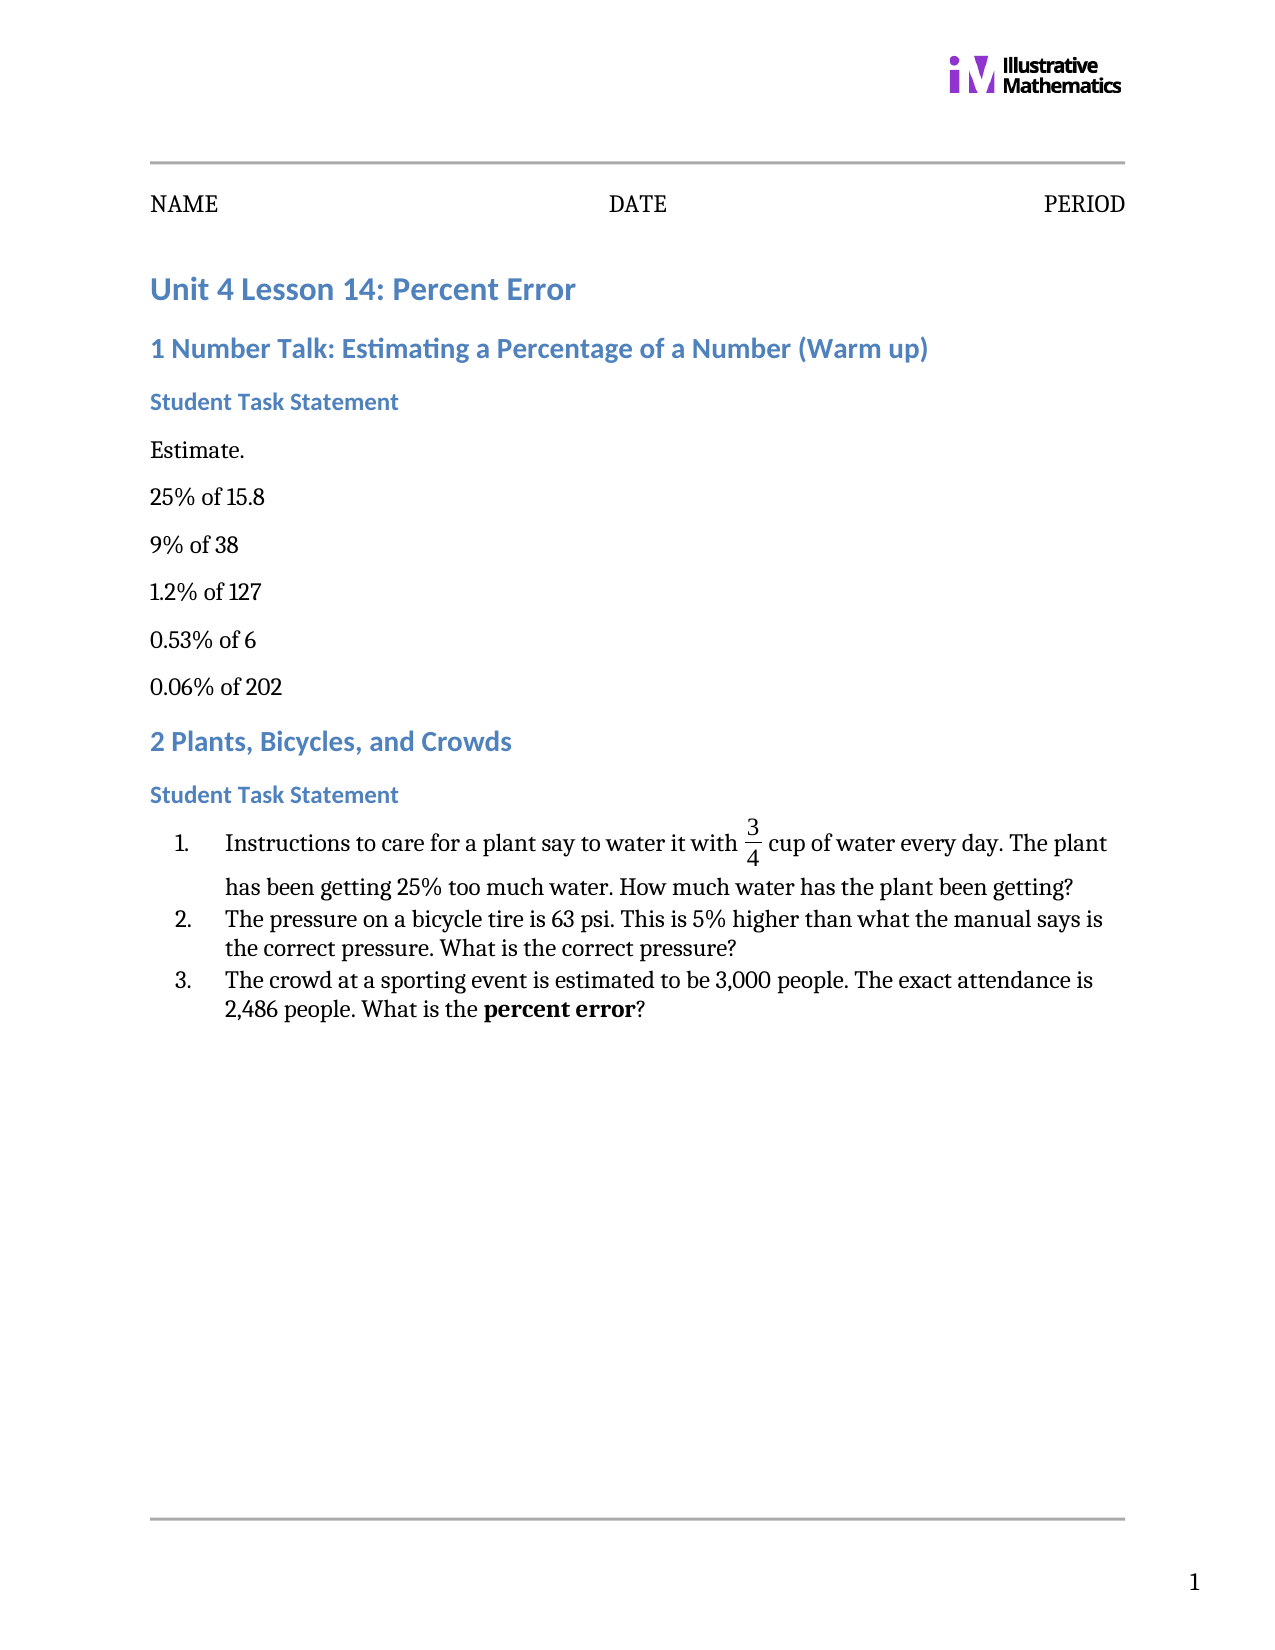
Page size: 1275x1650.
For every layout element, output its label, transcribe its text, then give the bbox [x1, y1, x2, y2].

text 0.06% of 202 [150, 673, 1125, 702]
text 25% of 15.8 [150, 483, 1125, 512]
text 9% of 38 [150, 531, 1125, 559]
subtitle 2 Plants, Bicycles, and Crowds [150, 723, 1125, 758]
subtitle Unit 4 Lesson 14: Percent Error [150, 268, 1125, 309]
text 1.2% of 127 [150, 578, 1125, 607]
list The pressure on a bicycle tire is 63 psi. This is 5% higher than what the manual says is the correct pressure. What is the correct pressure? [175, 905, 1125, 962]
picture [949, 55, 1121, 93]
text Estimate. [150, 436, 1125, 464]
subtitle Student Task Statement [150, 386, 1125, 417]
list Instructions to care for a plant say to water it with cup of water every day. The plant has been getting 25% too much water. How much water has the plant been getting? [175, 813, 1125, 901]
list The crowd at a sporting event is estimated to be 3,000 people. The exact attendance is 2,486 people. What is the percent error? [175, 966, 1125, 1024]
text 0.53% of 6 [150, 626, 1125, 654]
subtitle Student Task Statement [150, 779, 1125, 810]
subtitle 1 Number Talk: Estimating a Percentage of a Number (Warm up) [150, 330, 1125, 366]
